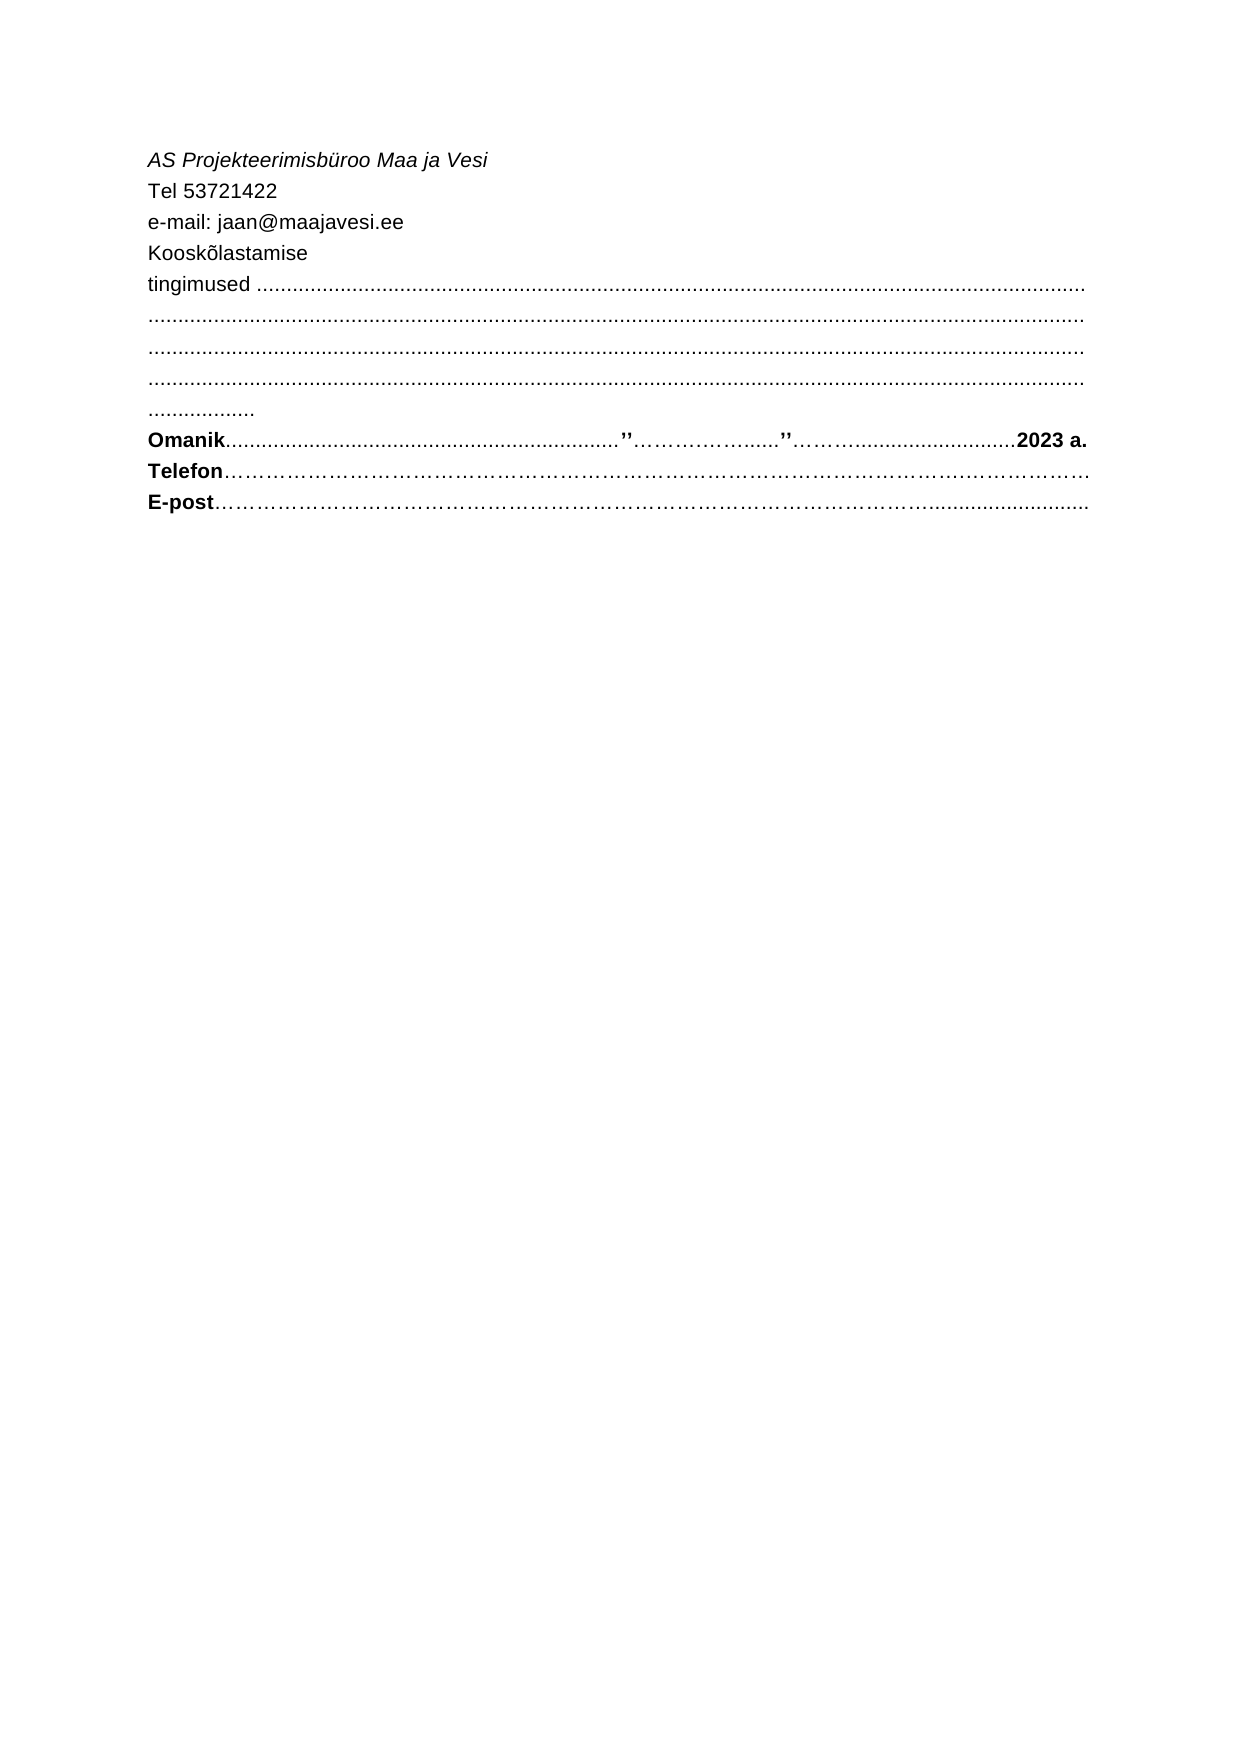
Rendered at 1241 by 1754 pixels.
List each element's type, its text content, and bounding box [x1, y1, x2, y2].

text Omanik..................................................................’’……….……......’’………...........................2023 a. [148, 428, 1093, 459]
text e-mail: jaan@maajavesi.ee [148, 210, 1093, 241]
text Kooskõlastamise tingimused .................................................................................................................................................................................................................................................................................................................................................................................................................................................................................................................................................................................................................................................... [148, 241, 1093, 428]
text Telefon…………………………………………………………………………………………….………………E-post…………………………………………………………………………………………........................... [148, 459, 1093, 521]
text Tel 53721422 [148, 179, 1093, 210]
text AS Projekteerimisbüroo Maa ja Vesi [148, 148, 1093, 179]
